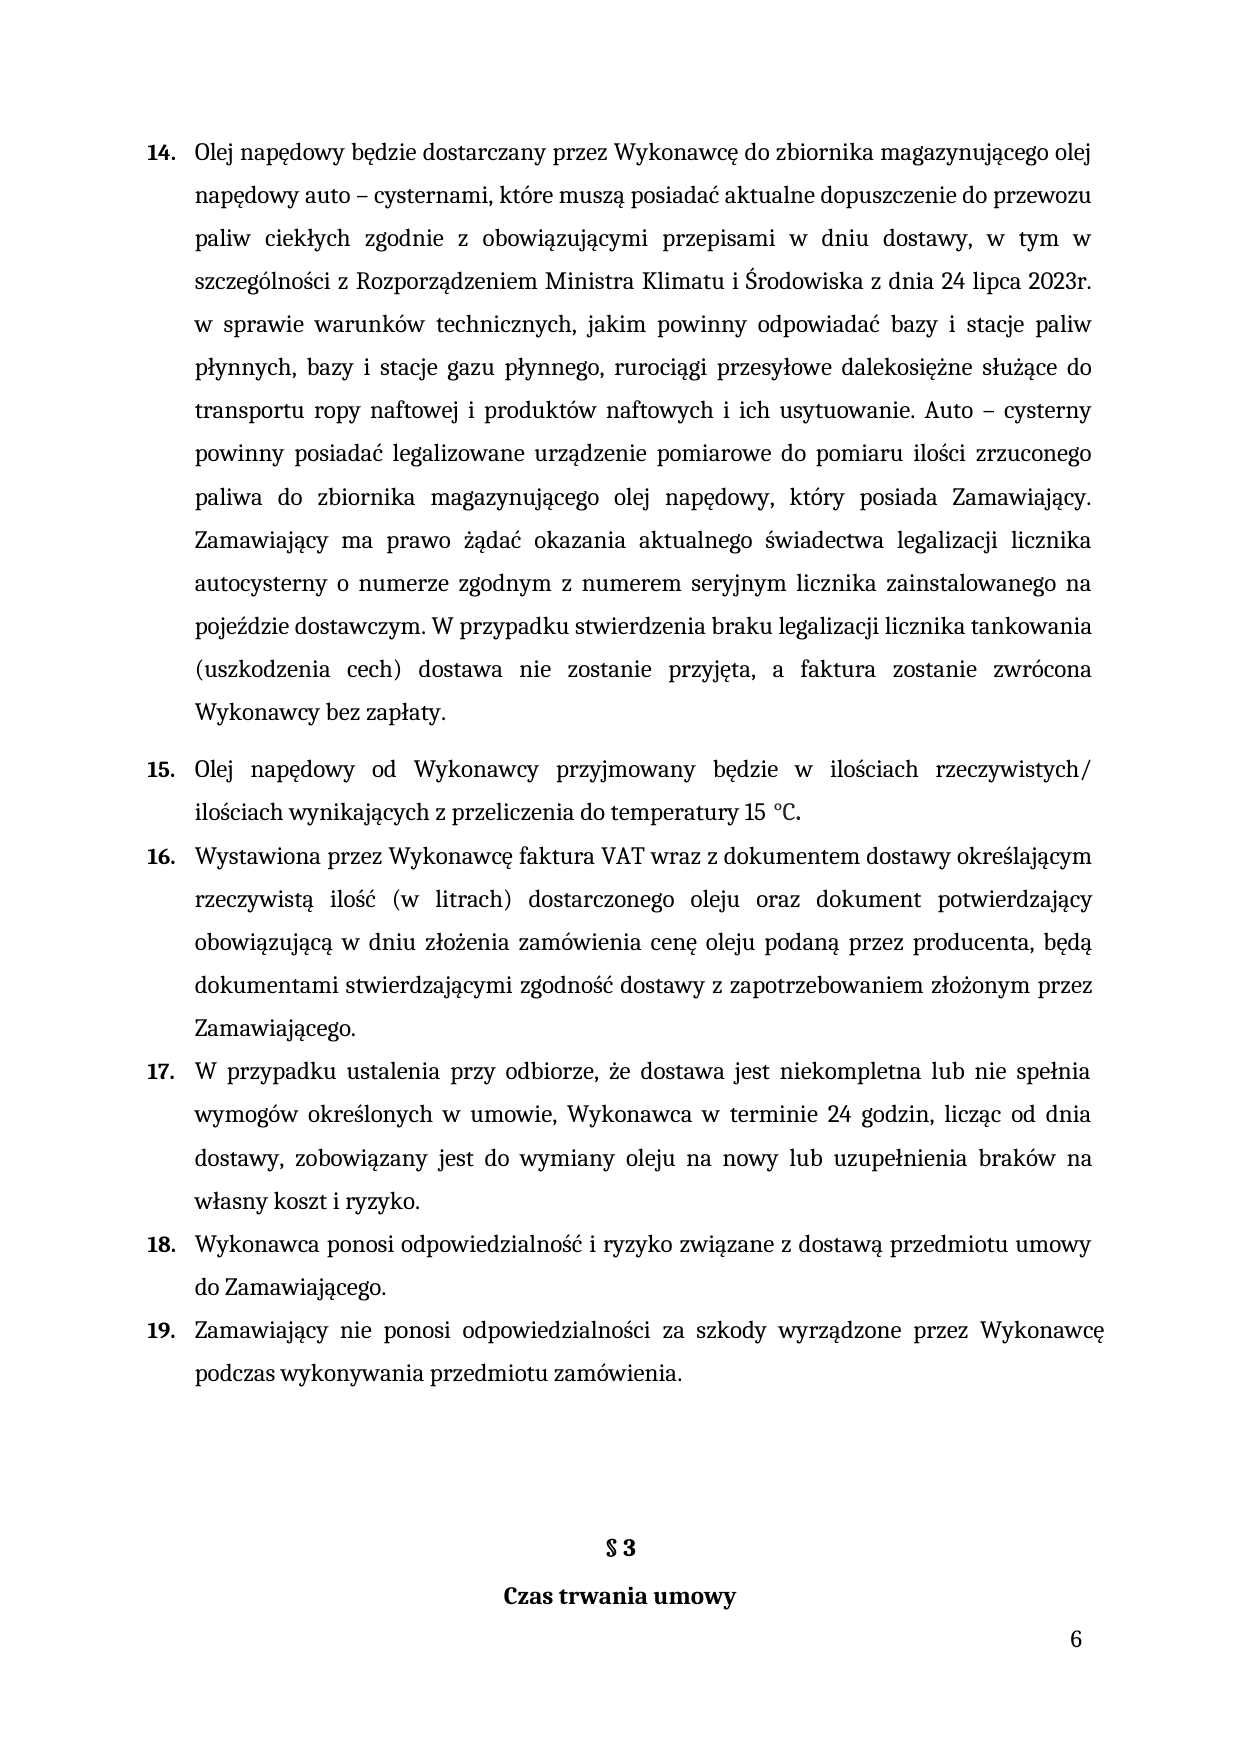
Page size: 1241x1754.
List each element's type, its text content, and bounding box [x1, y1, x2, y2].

list Olej napędowy będzie dostarczany przez Wykonawcę do zbiornika magazynującego olej napędowy auto – cysternami, które muszą posiadać aktualne dopuszczenie do przewozu paliw ciekłych zgodnie z obowiązującymi przepisami w dniu dostawy, w tym w szczególności z Rozporządzeniem Ministra Klimatu i Środowiska z dnia 24 lipca 2023r. w sprawie warunków technicznych, jakim powinny odpowiadać bazy i stacje paliw płynnych, bazy i stacje gazu płynnego, rurociągi przesyłowe dalekosiężne służące do transportu ropy naftowej i produktów naftowych i ich usytuowanie. Auto – cysterny powinny posiadać legalizowane urządzenie pomiarowe do pomiaru ilości zrzuconego paliwa do zbiornika magazynującego olej napędowy, który posiada Zamawiający. Zamawiający ma prawo żądać okazania aktualnego świadectwa legalizacji licznika autocysterny o numerze zgodnym z numerem seryjnym licznika zainstalowanego na pojeździe dostawczym. W przypadku stwierdzenia braku legalizacji licznika tankowania (uszkodzenia cech) dostawa nie zostanie przyjęta, a faktura zostanie zwrócona Wykonawcy bez zapłaty. [147, 137, 1093, 727]
list Wykonawca ponosi odpowiedzialność i ryzyko związane z dostawą przedmiotu umowy do Zamawiającego. [147, 1230, 1093, 1302]
list Zamawiający nie ponosi odpowiedzialności za szkody wyrządzone przez Wykonawcę podczas wykonywania przedmiotu zamówienia. [147, 1316, 1105, 1388]
text § 3 [138, 1534, 1102, 1563]
list Olej napędowy od Wykonawcy przyjmowany będzie w ilościach rzeczywistych/ ilościach wynikających z przeliczenia do temperatury 15 °C. [147, 755, 1092, 827]
list W przypadku ustalenia przy odbiorze, że dostawa jest niekompletna lub nie spełnia wymogów określonych w umowie, Wykonawca w terminie 24 godzin, licząc od dnia dostawy, zobowiązany jest do wymiany oleju na nowy lub uzupełnienia braków na własny koszt i ryzyko. [147, 1057, 1092, 1215]
text Czas trwania umowy [138, 1582, 1102, 1610]
list Wystawiona przez Wykonawcę faktura VAT wraz z dokumentem dostawy określającym rzeczywistą ilość (w litrach) dostarczonego oleju oraz dokument potwierdzający obowiązującą w dniu złożenia zamówienia cenę oleju podaną przez producenta, będą dokumentami stwierdzającymi zgodność dostawy z zapotrzebowaniem złożonym przez Zamawiającego. [147, 842, 1093, 1043]
